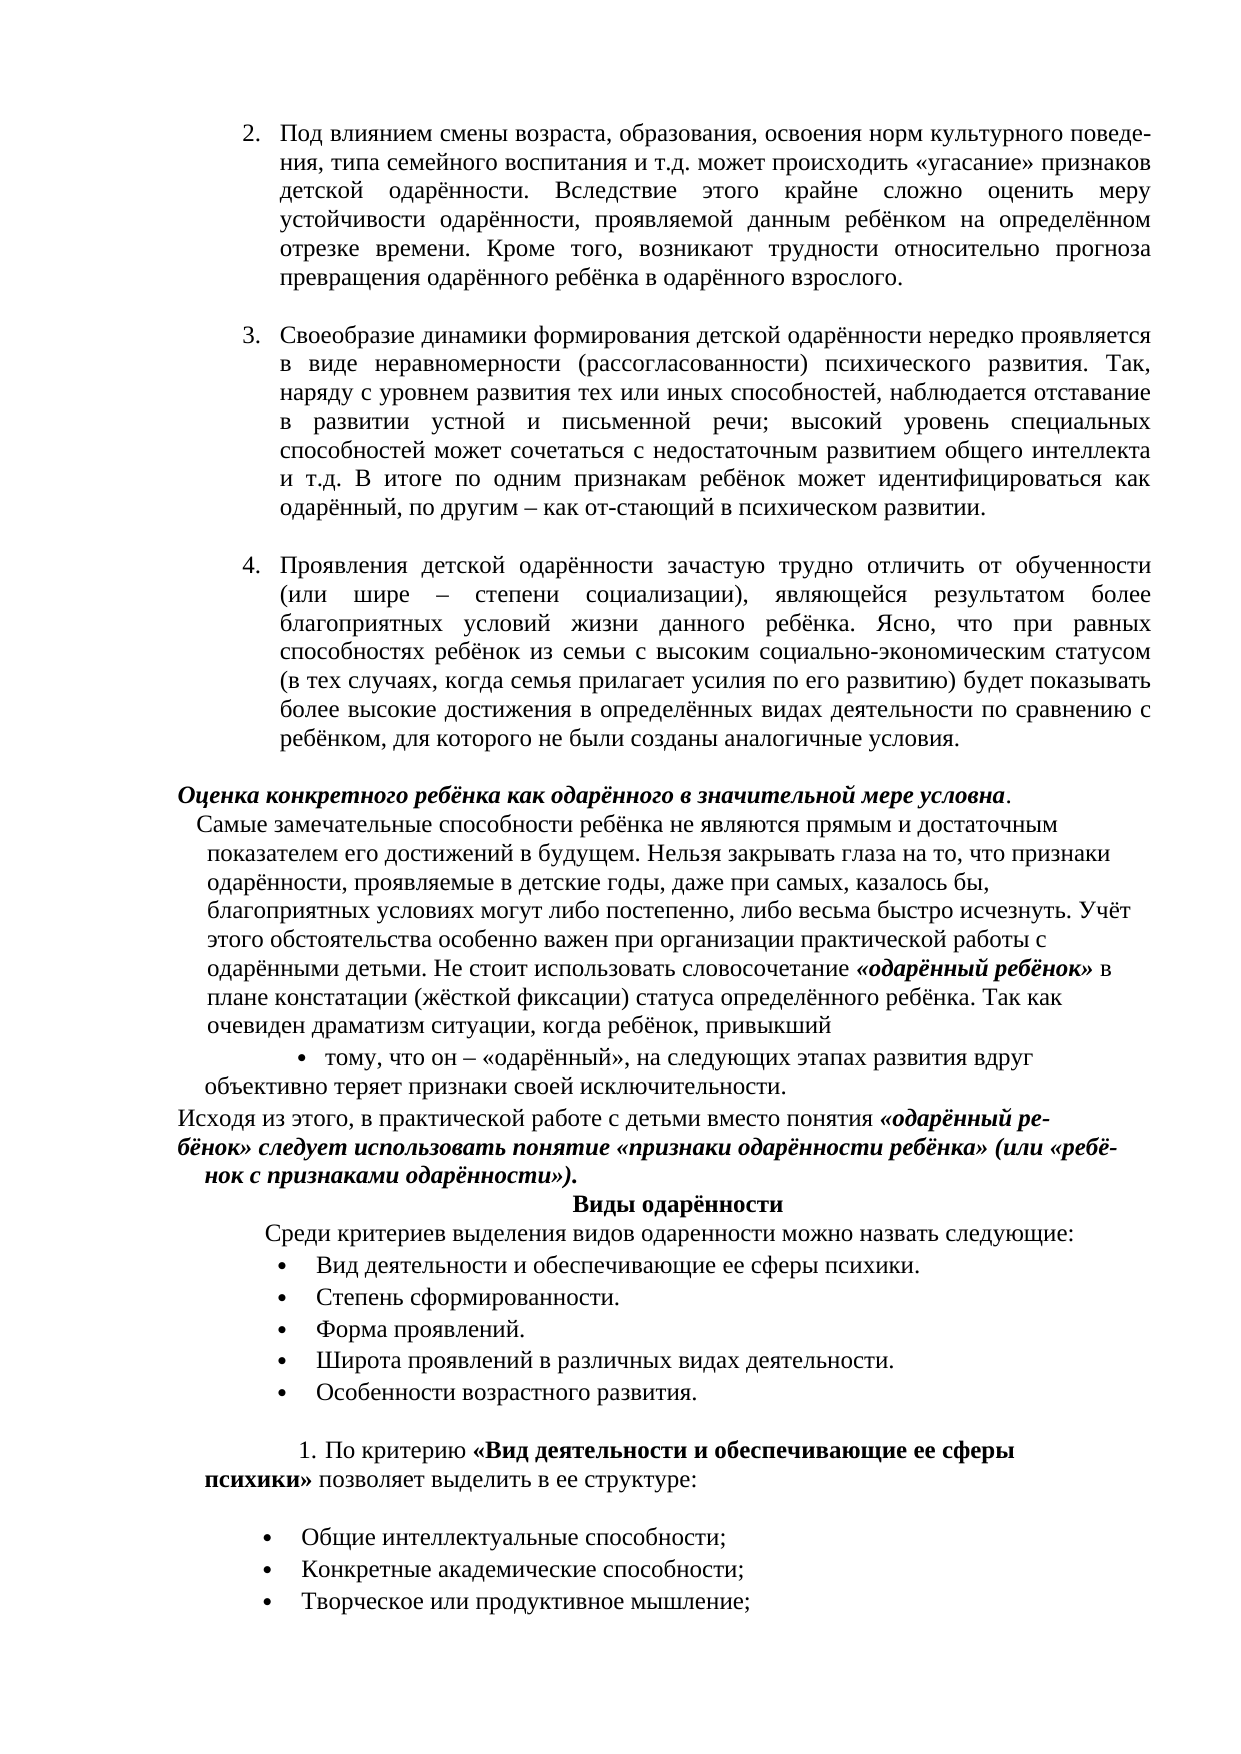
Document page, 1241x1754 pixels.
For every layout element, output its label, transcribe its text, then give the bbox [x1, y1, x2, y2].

list Проявления детской одарённости зачастую трудно отличить от обученности (или шире – степени социализации), являющейся результатом более благоприятных условий жизни данного ребёнка. Ясно, что при равных способностях ребёнок из семьи с высоким социально-экономическим статусом (в тех случаях, когда семья прилагает усилия по его развитию) будет показывать более высокие достижения в определённых видах деятельности по сравнению с ребёнком, для которого не были созданы аналогичные условия. [242, 550, 1152, 751]
text Среди критериев выделения видов одаренности можно назвать следующие: [177, 1218, 1162, 1247]
list Степень сформированности. [278, 1282, 1152, 1311]
text Исходя из этого, в практической работе с детьми вместо понятия «одарённый ре- [177, 1103, 1152, 1132]
text Виды одарённости [177, 1189, 1178, 1218]
list Конкретные академические способности; [264, 1554, 1152, 1583]
list Под влиянием смены возраста, образования, освоения норм культурного поведе-ния, типа семейного воспитания и т.д. может происходить «угасание» признаков детской одарённости. Вследствие этого крайне сложно оценить меру устойчивости одарённости, проявляемой данным ребёнком на определённом отрезке времени. Кроме того, возникают трудности относительно прогноза превращения одарённого ребёнка в одарённого взрослого. [242, 118, 1152, 291]
list Широта проявлений в различных видах деятельности. [278, 1346, 1152, 1374]
list Творческое или продуктивное мышление; [264, 1586, 1152, 1614]
list Общие интеллектуальные способности; [264, 1522, 1152, 1551]
text бёнок» следует использовать понятие «признаки одарённости ребёнка» (или «ребё-нок с признаками одарённости»). [177, 1132, 1152, 1189]
list Своеобразие динамики формирования детской одарённости нередко проявляется в виде неравномерности (рассогласованности) психического развития. Так, наряду с уровнем развития тех или иных способностей, наблюдается отставание в развитии устной и письменной речи; высокий уровень специальных способностей может сочетаться с недостаточным развитием общего интеллекта и т.д. В итоге по одним признакам ребёнок может идентифицироваться как одарённый, по другим – как от-стающий в психическом развитии. [242, 320, 1152, 521]
list Форма проявлений. [278, 1314, 1152, 1342]
list Особенности возрастного развития. [278, 1377, 1152, 1406]
list Вид деятельности и обеспечивающие ее сферы психики. [278, 1250, 1152, 1279]
text Оценка конкретного ребёнка как одарённого в значительной мере условна. [177, 781, 1152, 809]
list По критерию «Вид деятельности и обеспечивающие ее сферы психики» позволяет выделить в ее структуре: [204, 1435, 1152, 1493]
list тому, что он – «одарённый», на следующих этапах развития вдруг объективно теряет признаки своей исключительности. [204, 1042, 1152, 1100]
text Самые замечательные способности ребёнка не являются прямым и достаточным показателем его достижений в будущем. Нельзя закрывать глаза на то, что признаки одарённости, проявляемые в детские годы, даже при самых, казалось бы, благоприятных условиях могут либо постепенно, либо весьма быстро исчезнуть. Учёт этого обстоятельства особенно важен при организации практической работы с одарёнными детьми. Не стоит использовать словосочетание «одарённый ребёнок» в плане констатации (жёсткой фиксации) статуса определённого ребёнка. Так как очевиден драматизм ситуации, когда ребёнок, привыкший [177, 809, 1152, 1039]
